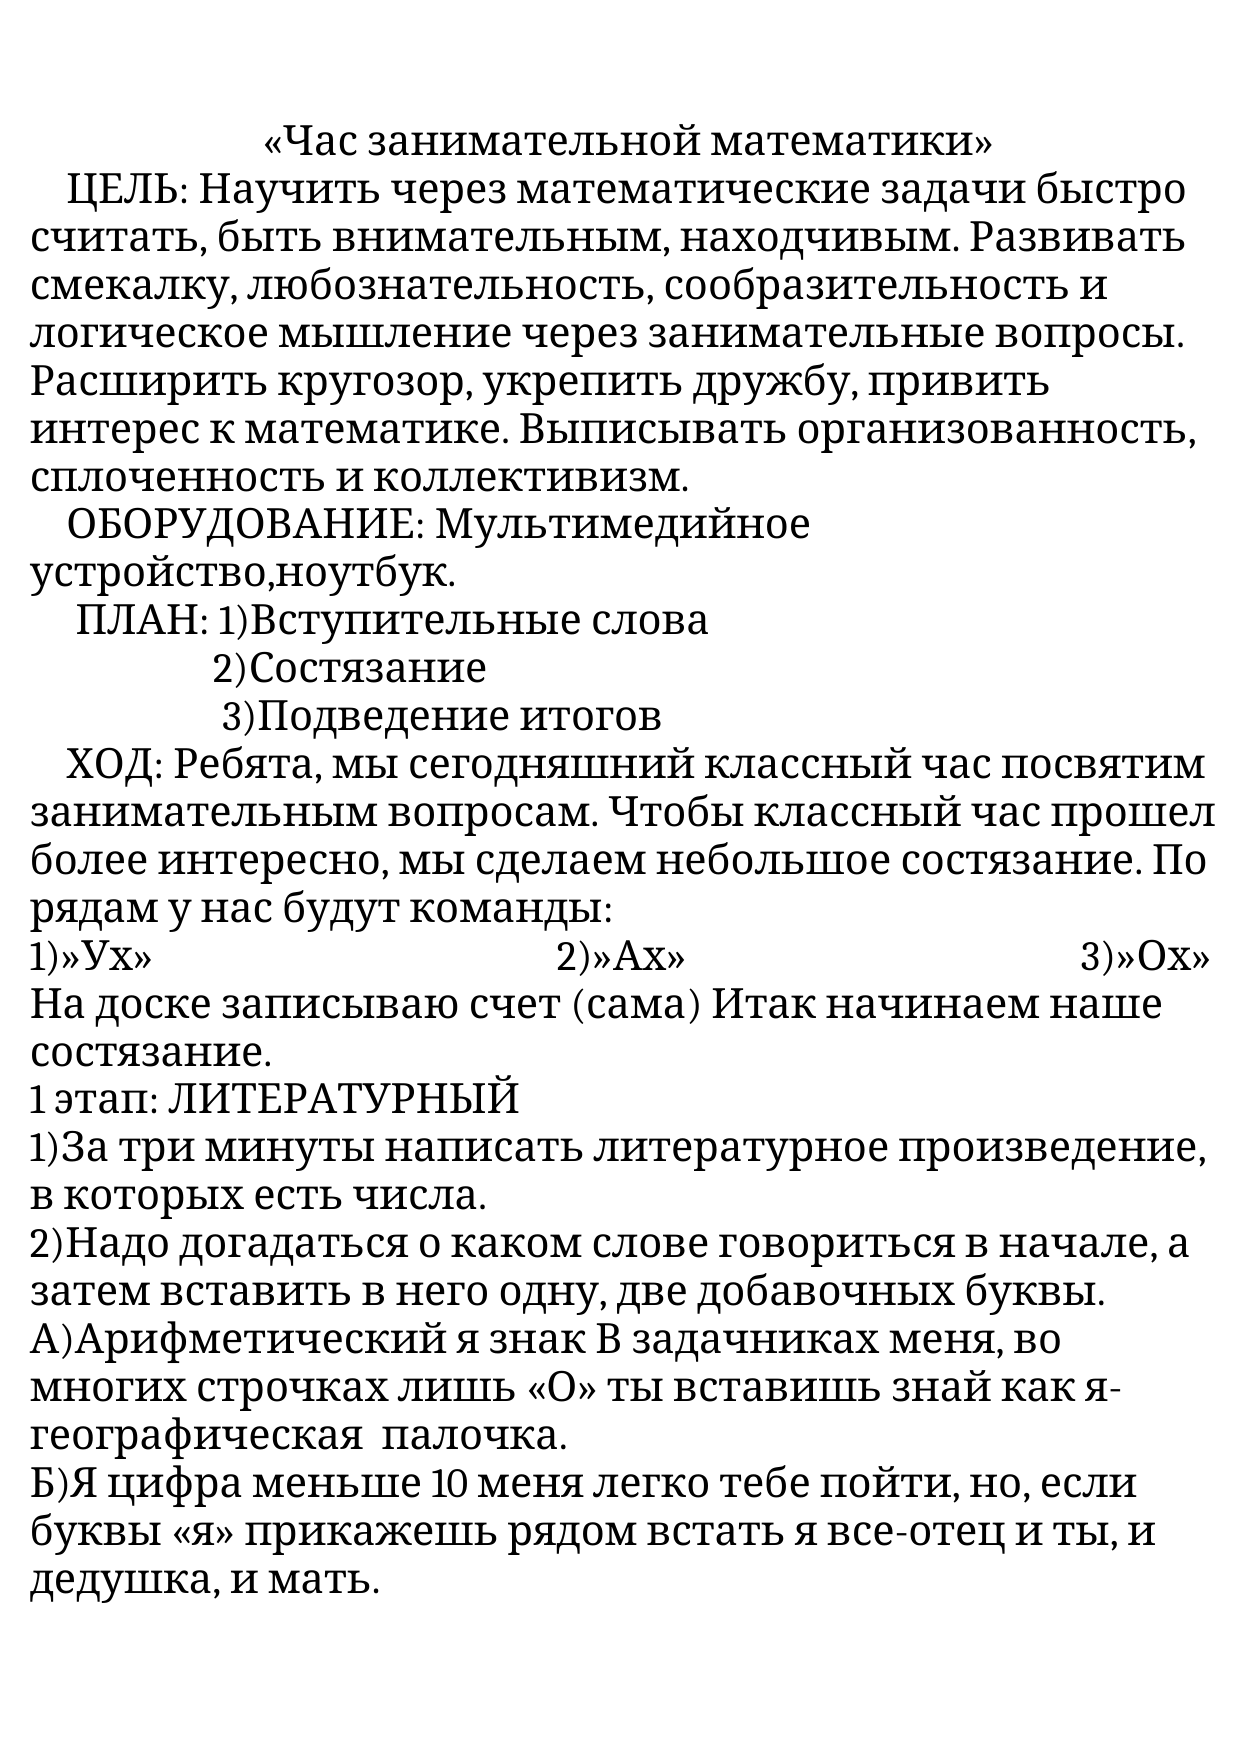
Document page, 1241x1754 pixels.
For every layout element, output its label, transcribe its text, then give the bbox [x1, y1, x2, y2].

text 3)Подведение итогов [29, 693, 1227, 741]
text А)Арифметический я знак В задачниках меня, во многих строчках лишь «О» ты вставишь знай как я-географическая палочка. [29, 1316, 1227, 1460]
text 1)»Ух» 2)»Ах» 3)»Ох» [29, 933, 1227, 981]
text ОБОРУДОВАНИЕ: Мультимедийное устройство,ноутбук. [29, 501, 1227, 597]
text 2)Состязание [29, 645, 1227, 693]
text Б)Я цифра меньше 10 меня легко тебе пойти, но, если буквы «я» прикажешь рядом встать я все-отец и ты, и дедушка, и мать. [29, 1460, 1227, 1603]
text ПЛАН: 1)Вступительные слова [29, 597, 1227, 645]
text ХОД: Ребята, мы сегодняшний классный час посвятим занимательным вопросам. Чтобы классный час прошел более интересно, мы сделаем небольшое состязание. По рядам у нас будут команды: [29, 741, 1227, 933]
text На доске записываю счет (сама) Итак начинаем наше состязание. [29, 981, 1227, 1076]
text 1)За три минуты написать литературное произведение, в которых есть числа. [29, 1124, 1227, 1220]
text 1 этап: ЛИТЕРАТУРНЫЙ [29, 1076, 1227, 1124]
text 2)Надо догадаться о каком слове говориться в начале, а затем вставить в него одну, две добавочных буквы. [29, 1220, 1227, 1316]
text «Час занимательной математики» [29, 118, 1227, 166]
text ЦЕЛЬ: Научить через математические задачи быстро считать, быть внимательным, находчивым. Развивать смекалку, любознательность, сообразительность и логическое мышление через занимательные вопросы. Расширить кругозор, укрепить дружбу, привить интерес к математике. Выписывать организованность, сплоченность и коллективизм. [29, 166, 1227, 501]
